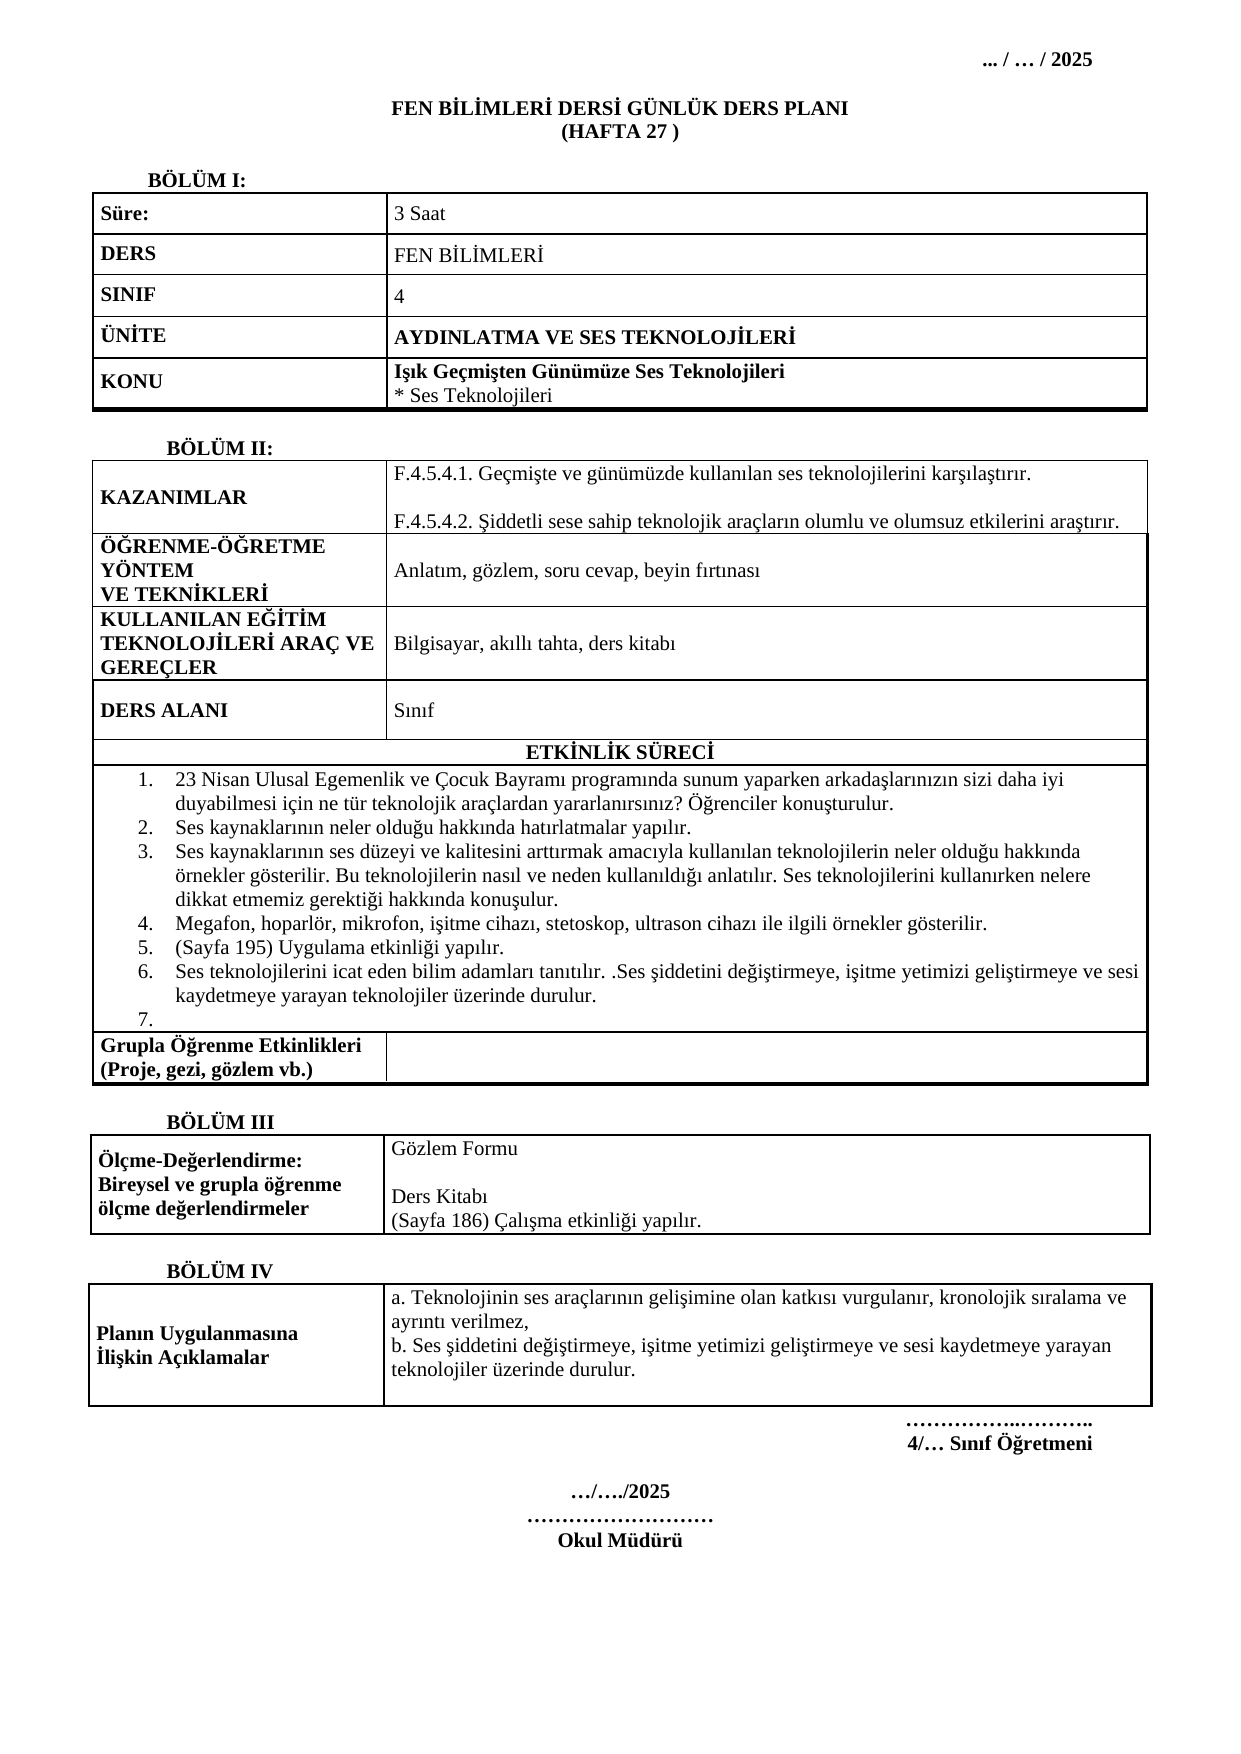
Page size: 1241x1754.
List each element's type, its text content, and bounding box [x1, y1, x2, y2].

table_header Süre: [94, 194, 386, 233]
text …/…./2025 [148, 1479, 1092, 1503]
table_cell ÜNİTE [94, 317, 386, 357]
table_cell KULLANILAN EĞİTİM TEKNOLOJİLERİ ARAÇ VE GEREÇLER [93, 607, 386, 679]
table_header Ölçme-Değerlendirme: Bireysel ve grupla öğrenme ölçme değerlendirmeler [92, 1136, 383, 1232]
text 4/… Sınıf Öğretmeni [148, 1431, 1092, 1455]
table_cell Anlatım, gözlem, soru cevap, beyin fırtınası [387, 534, 1146, 606]
table_cell DERS [94, 235, 386, 274]
table_header a. Teknolojinin ses araçlarının gelişimine olan katkısı vurgulanır, kronolojik sıralama ve ayrıntı verilmez, b. Ses şiddetini değiştirmeye, işitme yetimizi geliştirmeye ve sesi kaydetmeye yarayan teknolojiler üzerinde durulur. [385, 1285, 1150, 1405]
table_cell Grupla Öğrenme Etkinlikleri (Proje, gezi, gözlem vb.) [94, 1033, 386, 1081]
text ……………..……….. [148, 1407, 1092, 1431]
table_cell 4 [388, 275, 1146, 316]
table_cell SINIF [94, 275, 386, 316]
table_cell DERS ALANI [94, 681, 386, 739]
subtitle BÖLÜM III [148, 1110, 1092, 1134]
table_cell FEN BİLİMLERİ [388, 235, 1146, 274]
table_cell ETKİNLİK SÜRECİ [94, 740, 1146, 764]
table_header KAZANIMLAR [93, 461, 386, 533]
table_cell AYDINLATMA VE SES TEKNOLOJİLERİ [388, 317, 1146, 357]
text ... / … / 2025 [148, 47, 1092, 71]
subtitle BÖLÜM IV [148, 1259, 1092, 1283]
text FEN BİLİMLERİ DERSİ GÜNLÜK DERS PLANI [148, 95, 1092, 119]
table_cell Sınıf [387, 681, 1146, 739]
text (HAFTA 27 ) [148, 119, 1092, 143]
table_header Planın Uygulanmasına İlişkin Açıklamalar [90, 1285, 383, 1405]
table_header Gözlem Formu Ders Kitabı (Sayfa 186) Çalışma etkinliği yapılır. [385, 1136, 1149, 1232]
table_cell ÖĞRENME-ÖĞRETME YÖNTEM VE TEKNİKLERİ [93, 534, 386, 606]
table_cell Bilgisayar, akıllı tahta, ders kitabı [387, 607, 1146, 679]
text BÖLÜM II: [148, 436, 1092, 459]
text Okul Müdürü [148, 1527, 1092, 1552]
text BÖLÜM I: [148, 168, 1092, 192]
text ……………………… [148, 1503, 1092, 1527]
table_cell 23 Nisan Ulusal Egemenlik ve Çocuk Bayramı programında sunum yaparken arkadaşlarınızın sizi daha iyi duyabilmesi için ne tür teknolojik araçlardan yararlanırsınız? Öğrenciler konuşturulur. Ses kaynaklarının neler olduğu hakkında hatırlatmalar yapılır. Ses kaynaklarının ses düzeyi ve kalitesini arttırmak amacıyla kullanılan teknolojilerin neler olduğu hakkında örnekler gösterilir. Bu teknolojilerin nasıl ve neden kullanıldığı anlatılır. Ses teknolojilerini kullanırken nelere dikkat etmemiz gerektiği hakkında konuşulur. Megafon, hoparlör, mikrofon, işitme cihazı, stetoskop, ultrason cihazı ile ilgili örnekler gösterilir. (Sayfa 195) Uygulama etkinliği yapılır. Ses teknolojilerini icat eden bilim adamları tanıtılır. .Ses şiddetini değiştirmeye, işitme yetimizi geliştirmeye ve sesi kaydetmeye yarayan teknolojiler üzerinde durulur. [94, 766, 1146, 1031]
table_cell KONU [94, 359, 386, 407]
table_cell [387, 1033, 1146, 1081]
table_cell Işık Geçmişten Günümüze Ses Teknolojileri * Ses Teknolojileri [388, 359, 1146, 407]
table_header 3 Saat [388, 194, 1146, 233]
table_header F.4.5.4.1. Geçmişte ve günümüzde kullanılan ses teknolojilerini karşılaştırır. F.4.5.4.2. Şiddetli sese sahip teknolojik araçların olumlu ve olumsuz etkilerini araştırır. [387, 461, 1147, 533]
